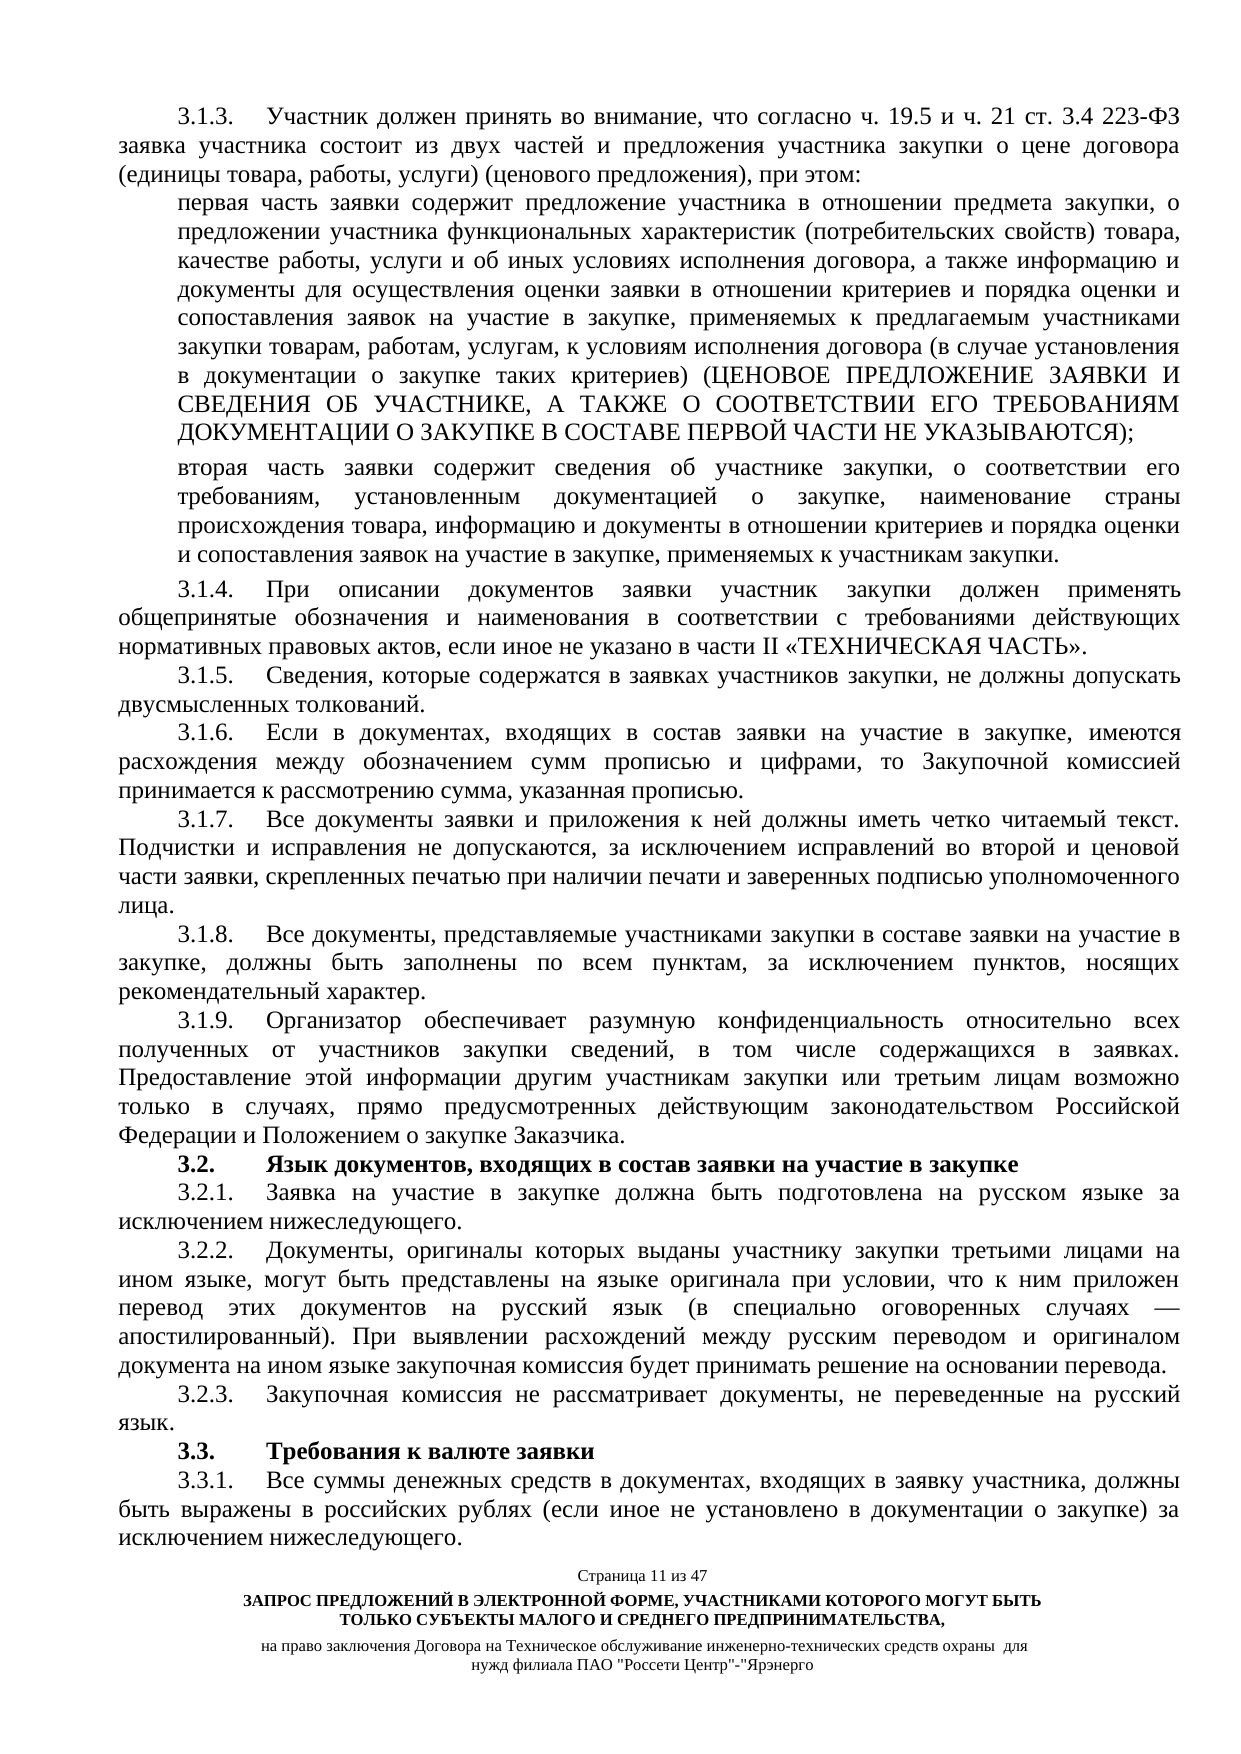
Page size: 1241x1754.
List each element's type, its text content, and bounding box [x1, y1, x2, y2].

subtitle Участник должен принять во внимание, что согласно ч. 19.5 и ч. 21 ст. 3.4 223-ФЗ заявка участника состоит из двух частей и предложения участника закупки о цене договора (единицы товара, работы, услуги) (ценового предложения), при этом: [118, 101, 1181, 187]
subtitle Заявка на участие в закупке должна быть подготовлена на русском языке за исключением нижеследующего. [118, 1177, 1181, 1235]
subtitle Если в документах, входящих в состав заявки на участие в закупке, имеются расхождения между обозначением сумм прописью и цифрами, то Закупочной комиссией принимается к рассмотрению сумма, указанная прописью. [118, 717, 1181, 804]
subtitle Организатор обеспечивает разумную конфиденциальность относительно всех полученных от участников закупки сведений, в том числе содержащихся в заявках. Предоставление этой информации другим участникам закупки или третьим лицам возможно только в случаях, прямо предусмотренных действующим законодательством Российской Федерации и Положением о закупке Заказчика. [118, 1005, 1181, 1149]
subtitle При описании документов заявки участник закупки должен применять общепринятые обозначения и наименования в соответствии с требованиями действующих нормативных правовых актов, если иное не указано в части II «ТЕХНИЧЕСКАЯ ЧАСТЬ». [118, 574, 1181, 660]
subtitle Все документы, представляемые участниками закупки в составе заявки на участие в закупке, должны быть заполнены по всем пунктам, за исключением пунктов, носящих рекомендательный характер. [118, 919, 1181, 1005]
subtitle Закупочная комиссия не рассматривает документы, не переведенные на русский язык. [118, 1379, 1181, 1436]
subtitle Документы, оригиналы которых выданы участнику закупки третьими лицами на ином языке, могут быть представлены на языке оригинала при условии, что к ним приложен перевод этих документов на русский язык (в специально оговоренных случаях — апостилированный). При выявлении расхождений между русским переводом и оригиналом документа на ином языке закупочная комиссия будет принимать решение на основании перевода. [118, 1235, 1181, 1379]
subtitle Сведения, которые содержатся в заявках участников закупки, не должны допускать двусмысленных толкований. [118, 660, 1181, 717]
subtitle Все суммы денежных средств в документах, входящих в заявку участника, должны быть выражены в российских рублях (если иное не установлено в документации о закупке) за исключением нижеследующего. [118, 1465, 1181, 1551]
subtitle Все документы заявки и приложения к ней должны иметь четко читаемый текст. Подчистки и исправления не допускаются, за исключением исправлений во второй и ценовой части заявки, скрепленных печатью при наличии печати и заверенных подписью уполномоченного лица. [118, 804, 1181, 919]
text вторая часть заявки содержит сведения об участнике закупки, о соответствии его требованиям, установленным документацией о закупке, наименование страны происхождения товара, информацию и документы в отношении критериев и порядка оценки и сопоставления заявок на участие в закупке, применяемых к участникам закупки. [177, 452, 1181, 567]
subtitle Требования к валюте заявки [118, 1436, 1181, 1465]
text первая часть заявки содержит предложение участника в отношении предмета закупки, о предложении участника функциональных характеристик (потребительских свойств) товара, качестве работы, услуги и об иных условиях исполнения договора, а также информацию и документы для осуществления оценки заявки в отношении критериев и порядка оценки и сопоставления заявок на участие в закупке, применяемых к предлагаемым участниками закупки товарам, работам, услугам, к условиям исполнения договора (в случае установления в документации о закупке таких критериев) (ЦЕНОВОЕ ПРЕДЛОЖЕНИЕ ЗАЯВКИ И СВЕДЕНИЯ ОБ УЧАСТНИКЕ, А ТАКЖЕ О СООТВЕТСТВИИ ЕГО ТРЕБОВАНИЯМ ДОКУМЕНТАЦИИ О ЗАКУПКЕ В СОСТАВЕ ПЕРВОЙ ЧАСТИ НЕ УКАЗЫВАЮТСЯ); [177, 187, 1181, 446]
subtitle Язык документов, входящих в состав заявки на участие в закупке [118, 1149, 1181, 1177]
